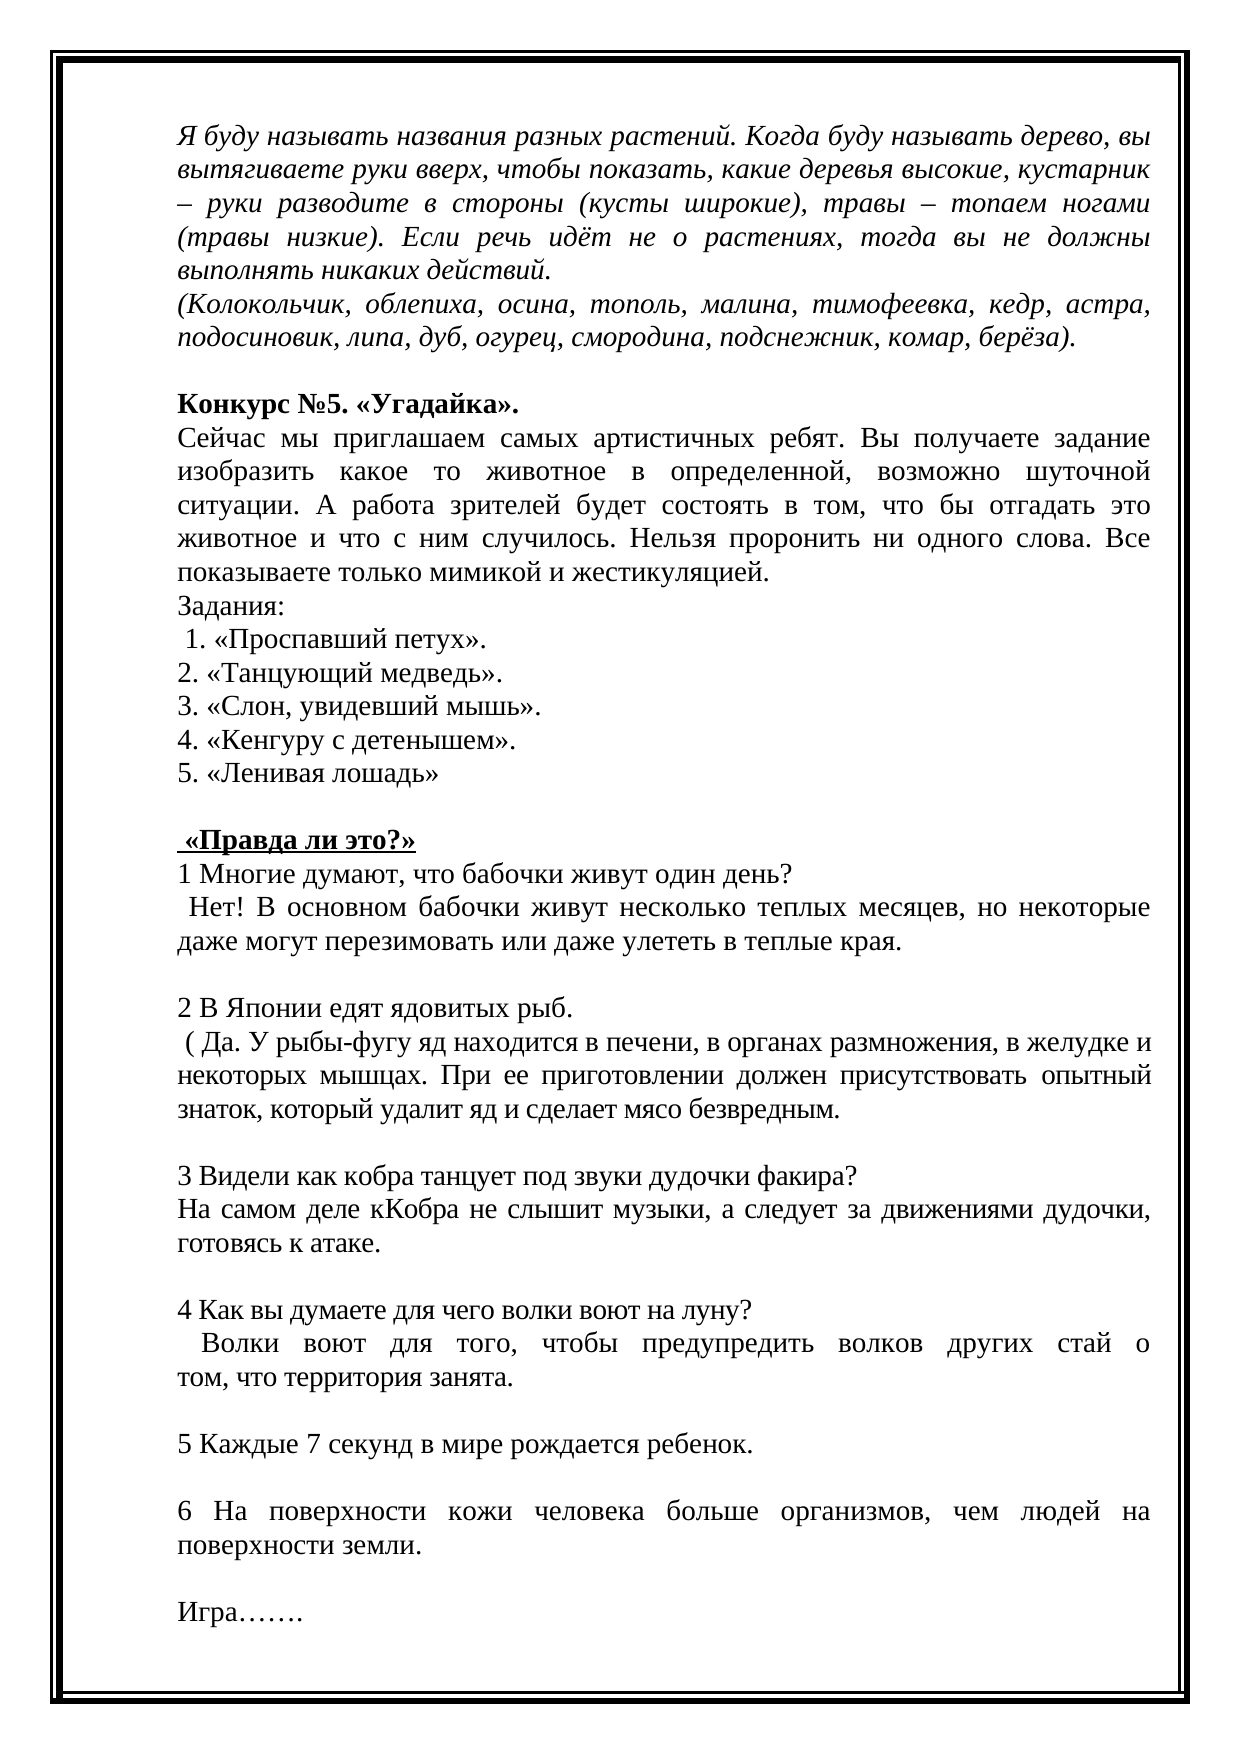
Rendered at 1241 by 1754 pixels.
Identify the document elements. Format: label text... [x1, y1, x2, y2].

text На самом деле кКобра не слышит музыки, а следует за движениями дудочки, готовясь к атаке. [177, 1191, 1152, 1258]
text 6 На поверхности кожи человека больше организмов, чем людей на поверхности земли. [177, 1493, 1152, 1560]
text 1 Многие думают, что бабочки живут один день? [177, 856, 1152, 889]
text 2. «Танцующий медведь». [177, 655, 1152, 688]
text «Правда ли это?» [177, 822, 1152, 856]
text 5. «Ленивая лошадь» [177, 755, 1152, 789]
text 4 Как вы думаете для чего волки воют на луну? [177, 1292, 1152, 1326]
text 3. «Слон, увидевший мышь». [177, 688, 1152, 722]
text Сейчас мы приглашаем самых артистичных ребят. Вы получаете задание изобразить какое то животное в определенной, возможно шуточной ситуации. А работа зрителей будет состоять в том, что бы отгадать это животное и что с ним случилось. Нельзя проронить ни одного слова. Все показываете только мимикой и жестикуляцией. [177, 420, 1152, 588]
text Волки воют для того, чтобы предупредить волков других стай о том, что территория занята. [177, 1326, 1152, 1393]
text 1. «Проспавший петух». [177, 621, 1152, 655]
text 5 Каждые 7 секунд в мире рождается ребенок. [177, 1426, 1152, 1460]
text Нет! В основном бабочки живут несколько теплых месяцев, но некоторые даже могут перезимовать или даже улететь в теплые края. [177, 889, 1152, 957]
text Задания: [177, 588, 1152, 621]
text (Колокольчик, облепиха, осина, тополь, малина, тимофеевка, кедр, астра, подосиновик, липа, дуб, огурец, смородина, подснежник, комар, берёза). [177, 286, 1152, 353]
text Игра……. [177, 1594, 1152, 1627]
text ( Да. У рыбы-фугу яд находится в печени, в органах размножения, в желудке и некоторых мышцах. При ее приготовлении должен присутствовать опытный знаток, который удалит яд и сделает мясо безвредным. [177, 1024, 1152, 1124]
text Конкурс №5. «Угадайка». [177, 386, 1152, 420]
text 4. «Кенгуру с детенышем». [177, 722, 1152, 755]
text 2 В Японии едят ядовитых рыб. [177, 990, 1152, 1024]
text 3 Видели как кобра танцует под звуки дудочки факира? [177, 1158, 1152, 1191]
text Я буду называть названия разных растений. Когда буду называть дерево, вы вытягиваете руки вверх, чтобы показать, какие деревья высокие, кустарник – руки разводите в стороны (кусты широкие), травы – топаем ногами (травы низкие). Если речь идёт не о растениях, тогда вы не должны выполнять никаких действий. [177, 118, 1152, 286]
